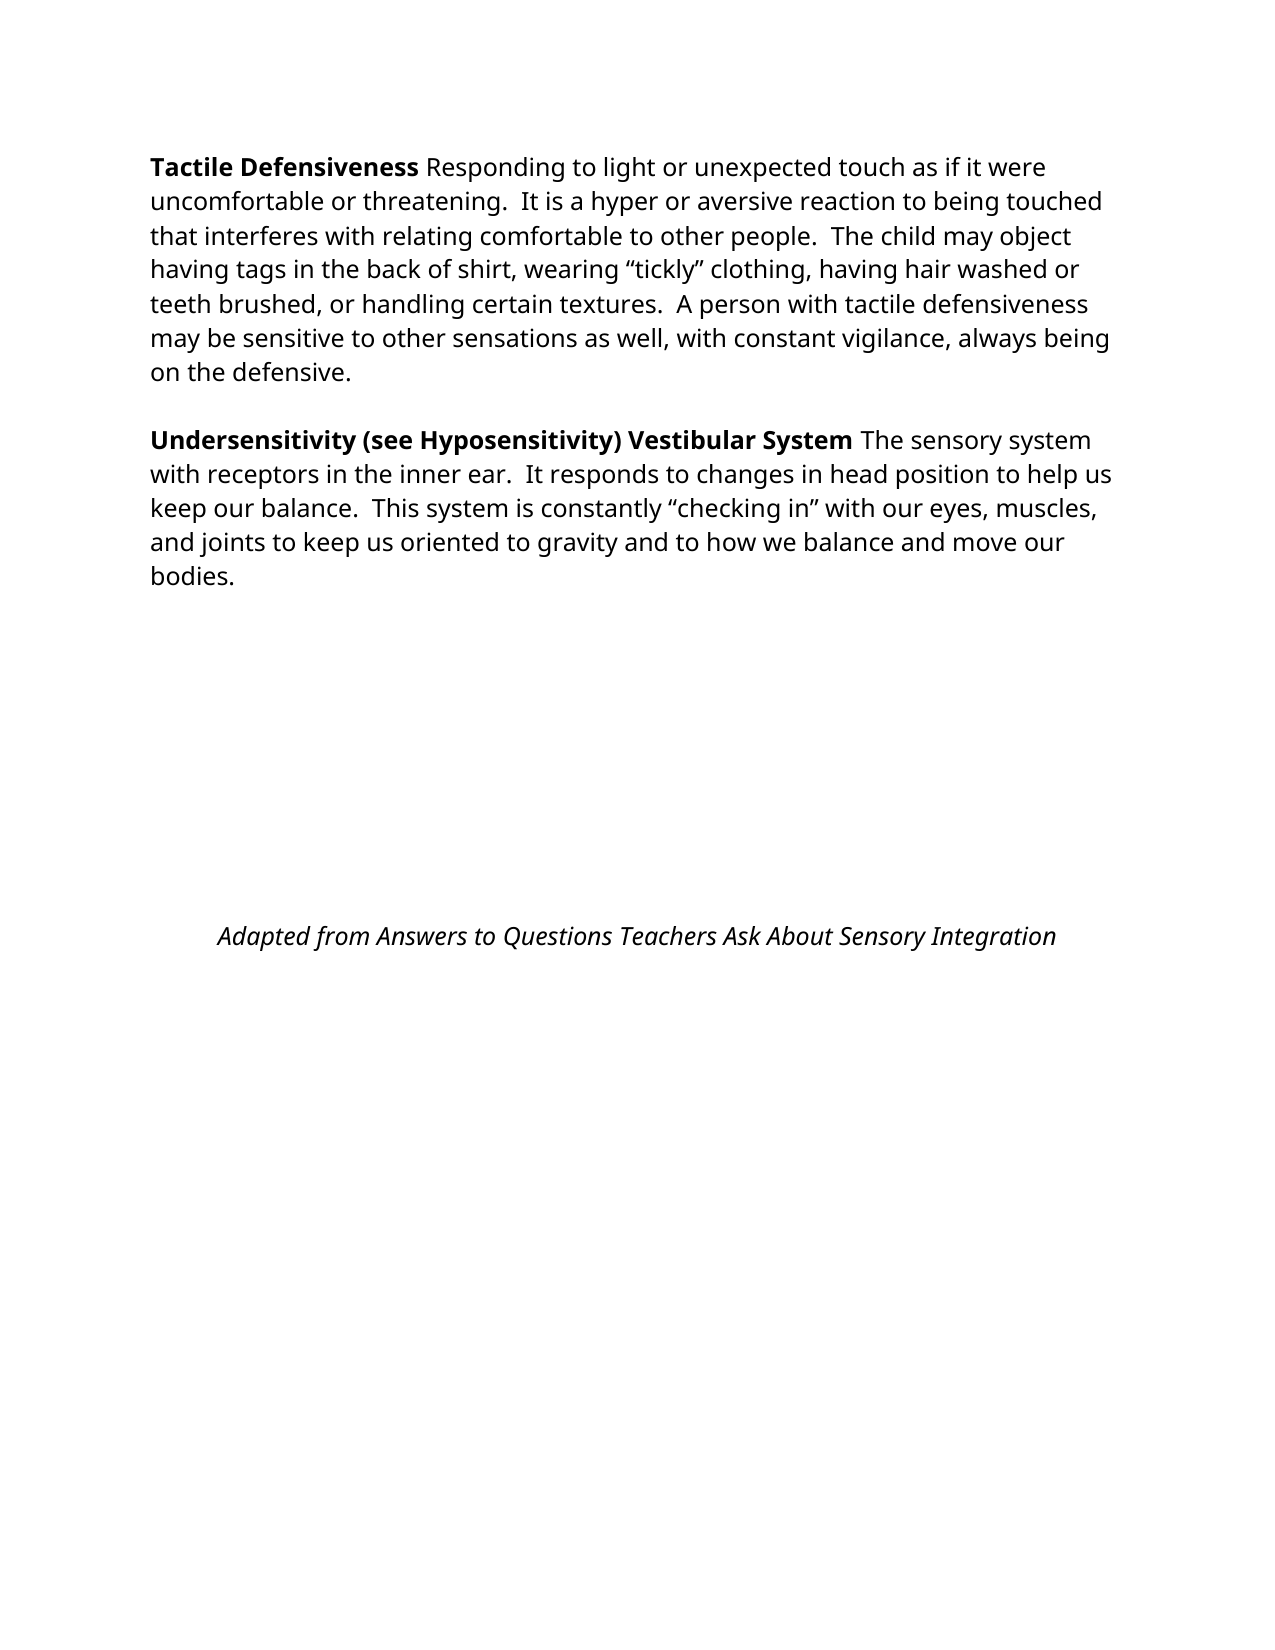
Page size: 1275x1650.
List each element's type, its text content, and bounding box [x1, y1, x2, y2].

text Adapted from Answers to Questions Teachers Ask About Sensory Integration [150, 919, 1125, 953]
text Tactile Defensiveness Responding to light or unexpected touch as if it were uncomfortable or threatening. It is a hyper or aversive reaction to being touched that interferes with relating comfortable to other people. The child may object having tags in the back of shirt, wearing “tickly” clothing, having hair washed or teeth brushed, or handling certain textures. A person with tactile defensiveness may be sensitive to other sensations as well, with constant vigilance, always being on the defensive. [150, 150, 1125, 388]
text Undersensitivity (see Hyposensitivity) Vestibular System The sensory system with receptors in the inner ear. It responds to changes in head position to help us keep our balance. This system is constantly “checking in” with our eyes, muscles, and joints to keep us oriented to gravity and to how we balance and move our bodies. [150, 422, 1125, 593]
